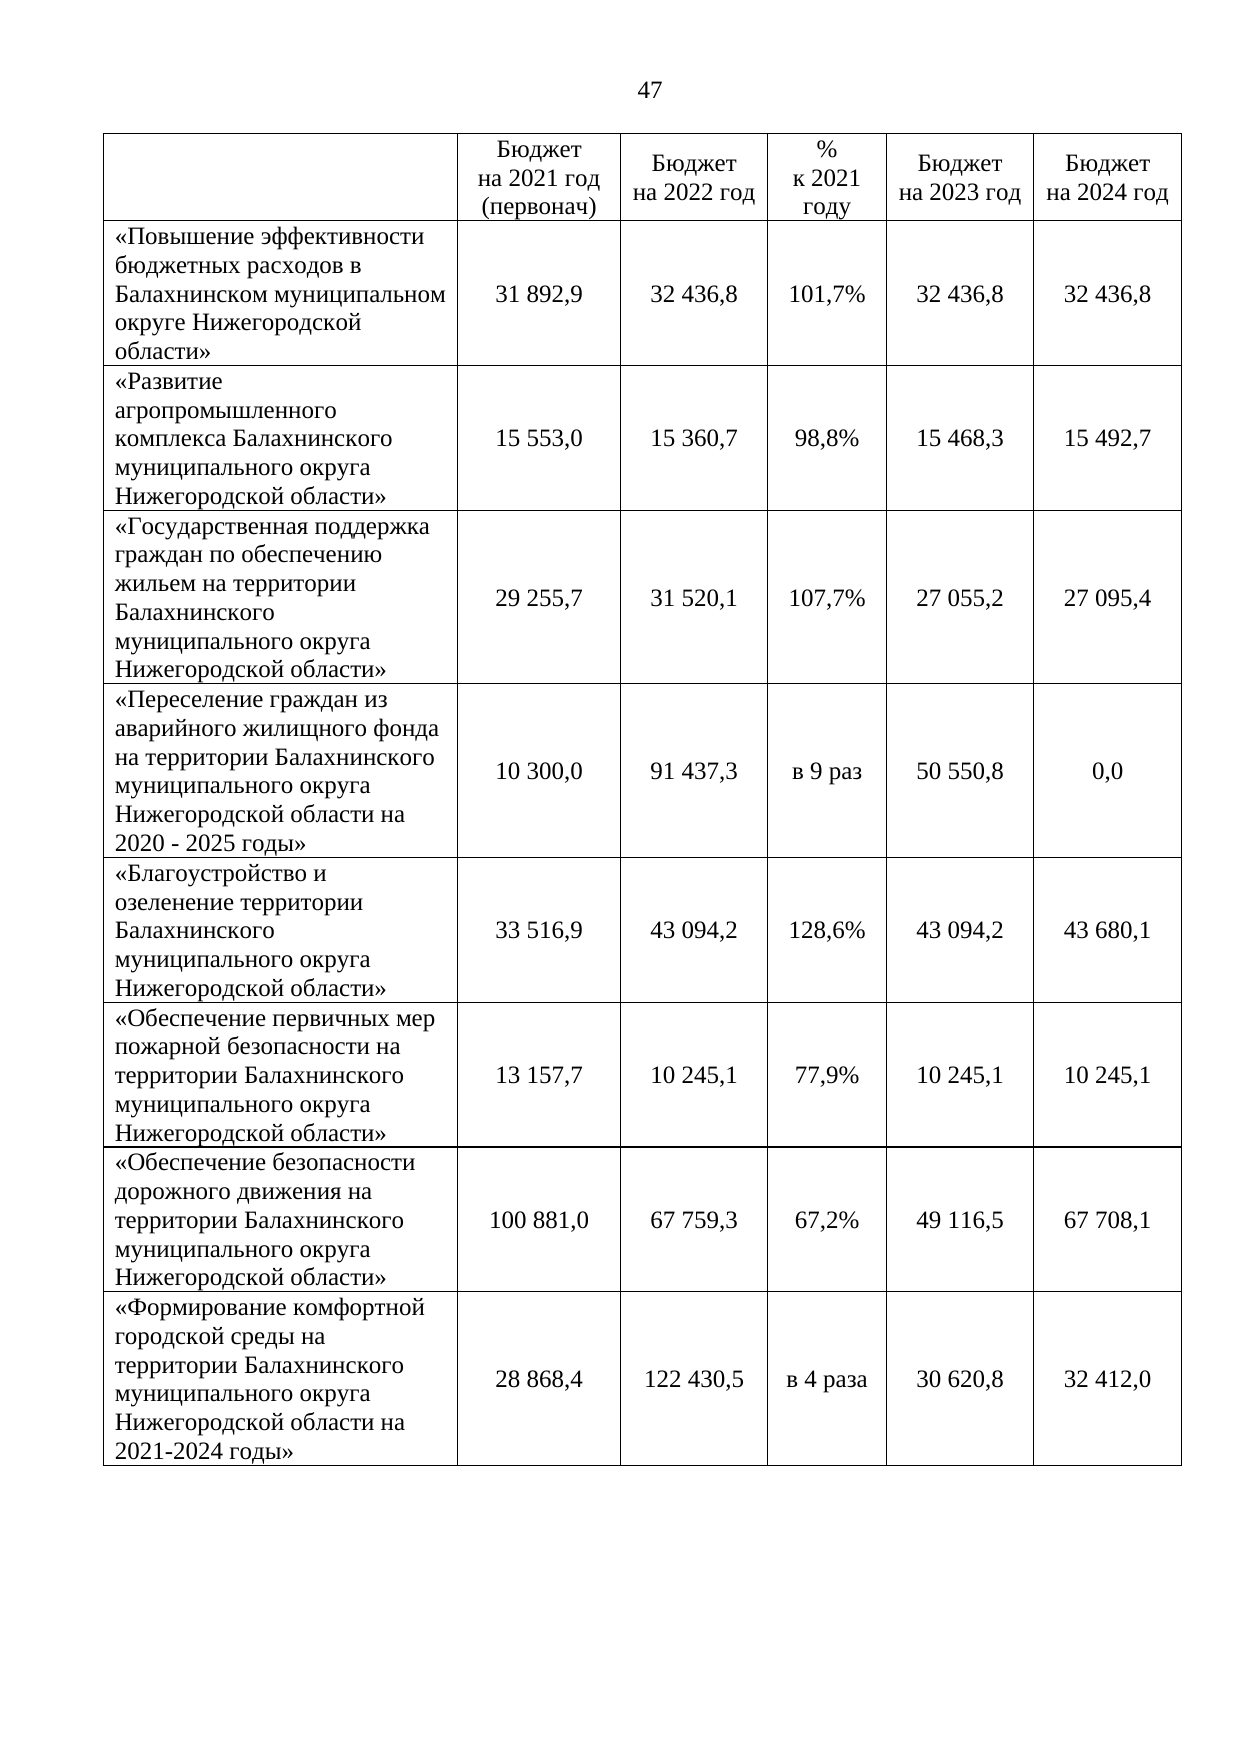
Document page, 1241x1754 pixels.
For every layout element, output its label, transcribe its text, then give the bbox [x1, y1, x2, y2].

table_cell 10 245,1 [887, 1003, 1033, 1146]
table_cell «Обеспечение безопасности дорожного движения на территории Балахнинского муниципального округа Нижегородской области» [104, 1148, 457, 1291]
table_cell 32 436,8 [1034, 221, 1181, 365]
table_cell 43 680,1 [1034, 858, 1181, 1002]
table_cell 107,7% [768, 511, 886, 683]
table_cell 101,7% [768, 221, 886, 365]
table_cell 31 520,1 [621, 511, 767, 683]
table_header Бюджет на 2022 год [621, 134, 767, 220]
table_cell 67 708,1 [1034, 1148, 1181, 1291]
table_cell 91 437,3 [621, 684, 767, 857]
table_cell 31 892,9 [458, 221, 620, 365]
table_cell 10 245,1 [621, 1003, 767, 1146]
table_cell 27 055,2 [887, 511, 1033, 683]
table_cell 15 553,0 [458, 366, 620, 510]
table_cell в 4 раза [768, 1292, 886, 1465]
table_cell 28 868,4 [458, 1292, 620, 1465]
table_cell 49 116,5 [887, 1148, 1033, 1291]
table_cell 15 492,7 [1034, 366, 1181, 510]
table_cell «Переселение граждан из аварийного жилищного фонда на территории Балахнинского муниципального округа Нижегородской области на 2020 - 2025 годы» [104, 684, 457, 857]
table_cell 122 430,5 [621, 1292, 767, 1465]
table_cell «Повышение эффективности бюджетных расходов в Балахнинском муниципальном округе Нижегородской области» [104, 221, 457, 365]
table_cell 43 094,2 [621, 858, 767, 1002]
table_cell 29 255,7 [458, 511, 620, 683]
table_cell 32 436,8 [621, 221, 767, 365]
table_cell 0,0 [1034, 684, 1181, 857]
table_cell 50 550,8 [887, 684, 1033, 857]
table_cell 67,2% [768, 1148, 886, 1291]
table_cell «Благоустройство и озеленение территории Балахнинского муниципального округа Нижегородской области» [104, 858, 457, 1002]
table_cell 10 300,0 [458, 684, 620, 857]
table_cell «Обеспечение первичных мер пожарной безопасности на территории Балахнинского муниципального округа Нижегородской области» [104, 1003, 457, 1146]
table_cell 77,9% [768, 1003, 886, 1146]
table_cell 15 360,7 [621, 366, 767, 510]
table_header [104, 134, 457, 220]
table_cell 67 759,3 [621, 1148, 767, 1291]
table_header Бюджет на 2024 год [1034, 134, 1181, 220]
table_cell 33 516,9 [458, 858, 620, 1002]
table_cell «Формирование комфортной городской среды на территории Балахнинского муниципального округа Нижегородской области на 2021-2024 годы» [104, 1292, 457, 1465]
table_cell 15 468,3 [887, 366, 1033, 510]
table_cell 128,6% [768, 858, 886, 1002]
table_cell 30 620,8 [887, 1292, 1033, 1465]
table_cell «Государственная поддержка граждан по обеспечению жильем на территории Балахнинского муниципального округа Нижегородской области» [104, 511, 457, 683]
table_cell 13 157,7 [458, 1003, 620, 1146]
table_cell 32 412,0 [1034, 1292, 1181, 1465]
table_cell 100 881,0 [458, 1148, 620, 1291]
table_cell 27 095,4 [1034, 511, 1181, 683]
table_header Бюджет на 2023 год [887, 134, 1033, 220]
table_cell 98,8% [768, 366, 886, 510]
table_cell «Развитие агропромышленного комплекса Балахнинского муниципального округа Нижегородской области» [104, 366, 457, 510]
table_header % к 2021 году [768, 134, 886, 220]
table_cell 32 436,8 [887, 221, 1033, 365]
table_cell в 9 раз [768, 684, 886, 857]
table_cell 43 094,2 [887, 858, 1033, 1002]
table_header Бюджет на 2021 год (первонач) [458, 134, 620, 220]
table_cell 10 245,1 [1034, 1003, 1181, 1146]
